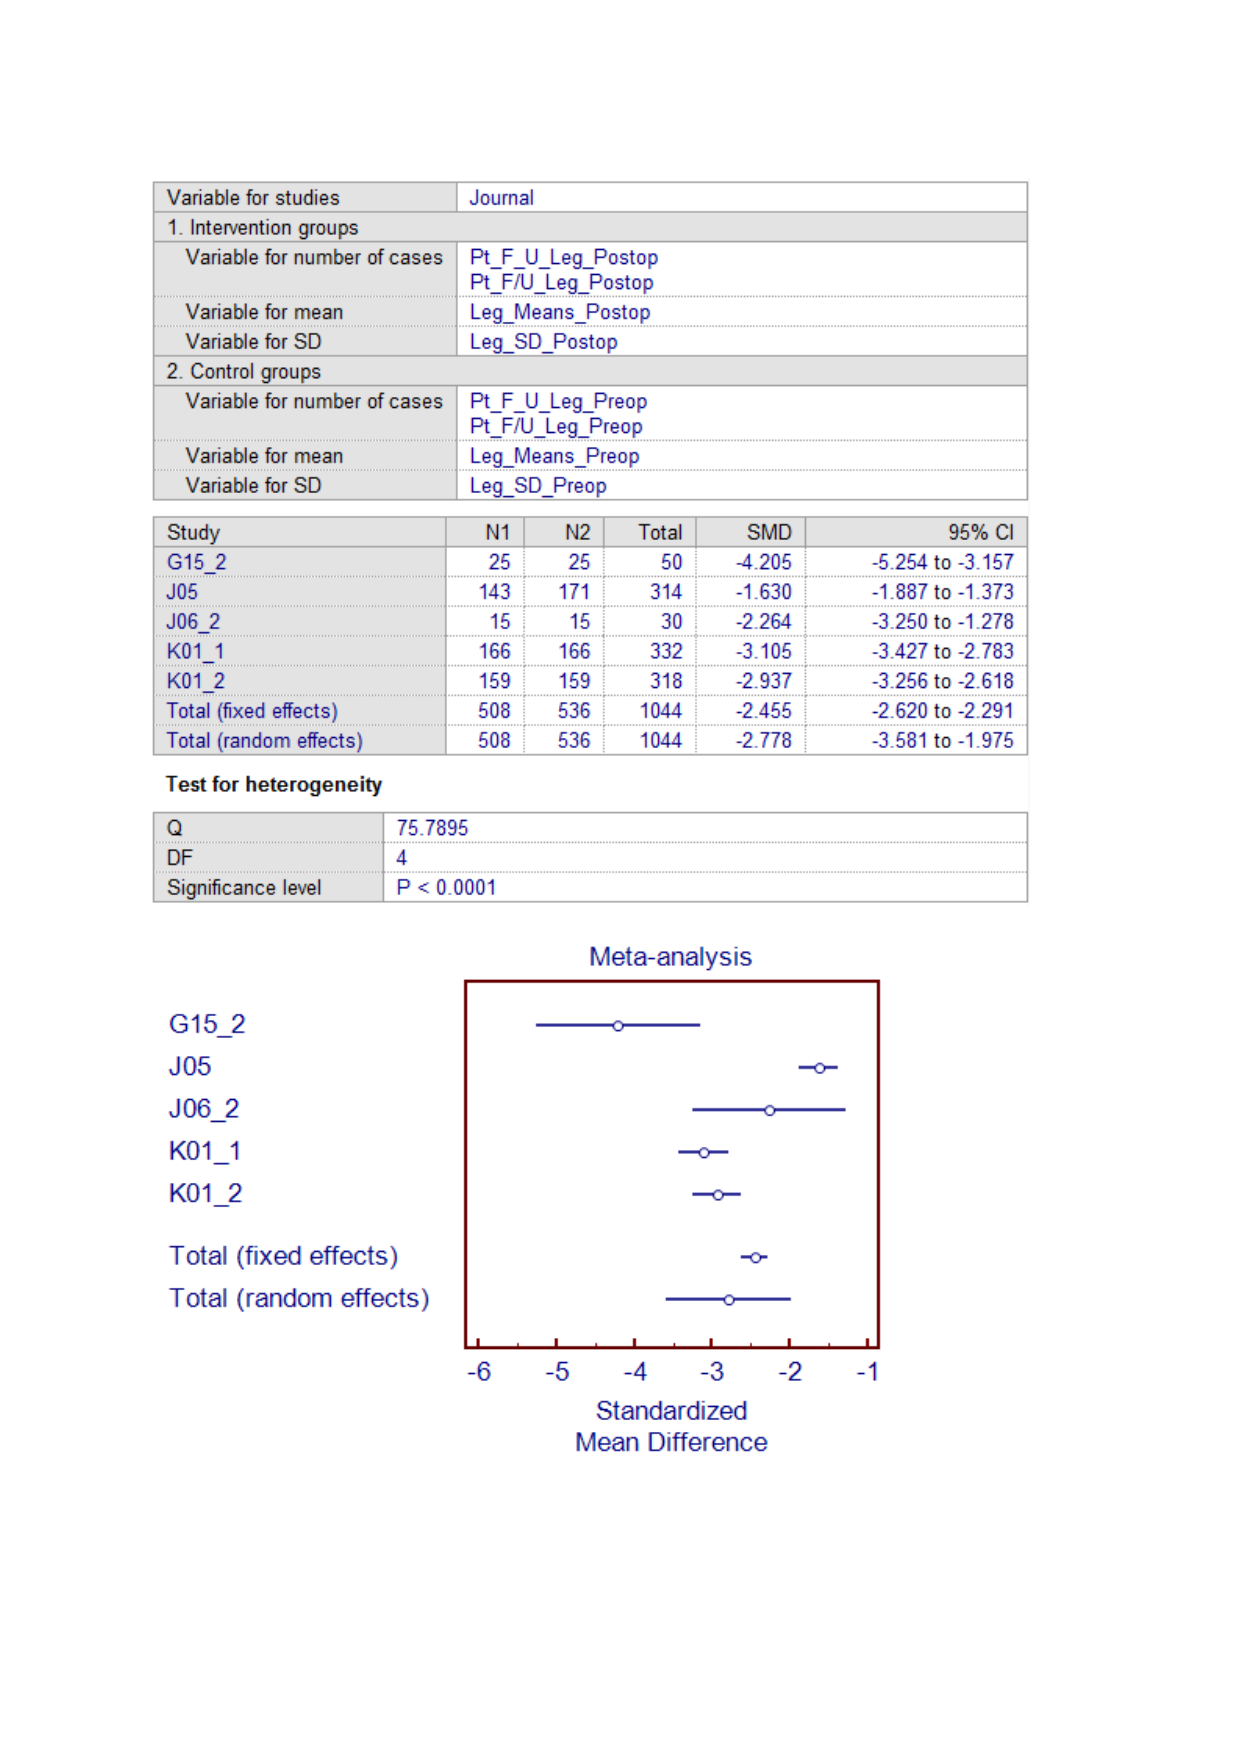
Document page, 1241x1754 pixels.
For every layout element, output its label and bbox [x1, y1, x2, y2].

picture [150, 177, 1030, 906]
picture [150, 933, 910, 1467]
